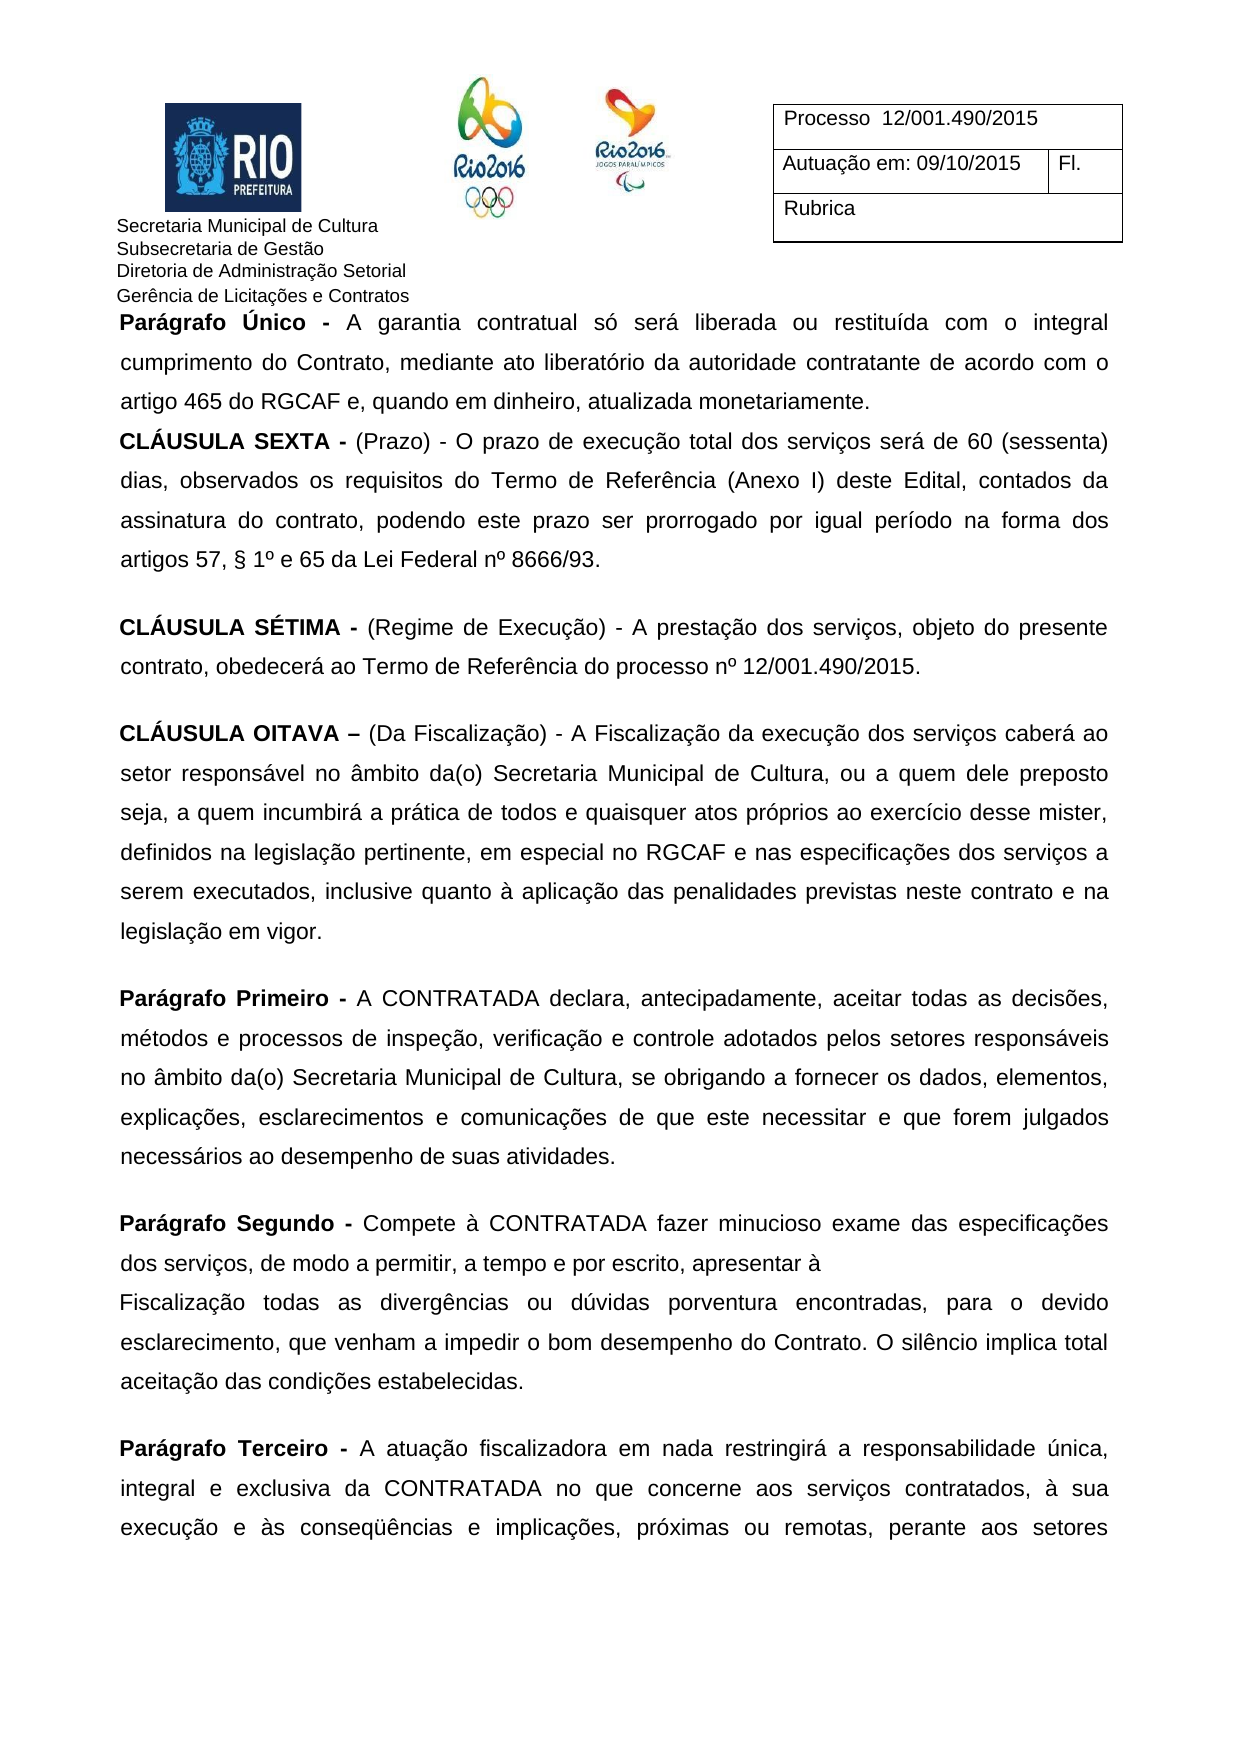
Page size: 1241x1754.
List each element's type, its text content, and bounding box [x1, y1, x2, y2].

text CLÁUSULA SÉTIMA - (Regime de Execução) - A prestação dos serviços, objeto do presente contrato, obedecerá ao Termo de Referência do processo nº 12/001.490/2015. [119, 613, 1109, 679]
text Parágrafo Primeiro - A CONTRATADA declara, antecipadamente, aceitar todas as decisões, métodos e processos de inspeção, verificação e controle adotados pelos setores responsáveis no âmbito da(o) Secretaria Municipal de Cultura, se obrigando a fornecer os dados, elementos, explicações, esclarecimentos e comunicações de que este necessitar e que forem julgados necessários ao desempenho de suas atividades. [119, 985, 1109, 1169]
text Parágrafo Único - A garantia contratual só será liberada ou restituída com o integral cumprimento do Contrato, mediante ato liberatório da autoridade contratante de acordo com o artigo 465 do RGCAF e, quando em dinheiro, atualizada monetariamente. [119, 309, 1109, 414]
picture [165, 103, 302, 212]
text CLÁUSULA OITAVA – (Da Fiscalização) - A Fiscalização da execução dos serviços caberá ao setor responsável no âmbito da(o) Secretaria Municipal de Cultura, ou a quem dele preposto seja, a quem incumbirá a prática de todos e quaisquer atos próprios ao exercício desse mister, definidos na legislação pertinente, em especial no RGCAF e nas especificações dos serviços a serem executados, inclusive quanto à aplicação das penalidades previstas neste contrato e na legislação em vigor. [119, 720, 1109, 944]
picture [420, 74, 566, 235]
text CLÁUSULA SEXTA - (Prazo) - O prazo de execução total dos serviços será de 60 (sessenta) dias, observados os requisitos do Termo de Referência (Anexo I) deste Edital, contados da assinatura do contrato, podendo este prazo ser prorrogado por igual período na forma dos artigos 57, § 1º e 65 da Lei Federal nº 8666/93. [119, 428, 1109, 573]
picture [583, 74, 677, 206]
text Fiscalização todas as divergências ou dúvidas porventura encontradas, para o devido esclarecimento, que venham a impedir o bom desempenho do Contrato. O silêncio implica total aceitação das condições estabelecidas. [119, 1289, 1109, 1394]
text Parágrafo Segundo - Compete à CONTRATADA fazer minucioso exame das especificações dos serviços, de modo a permitir, a tempo e por escrito, apresentar à [119, 1210, 1109, 1276]
